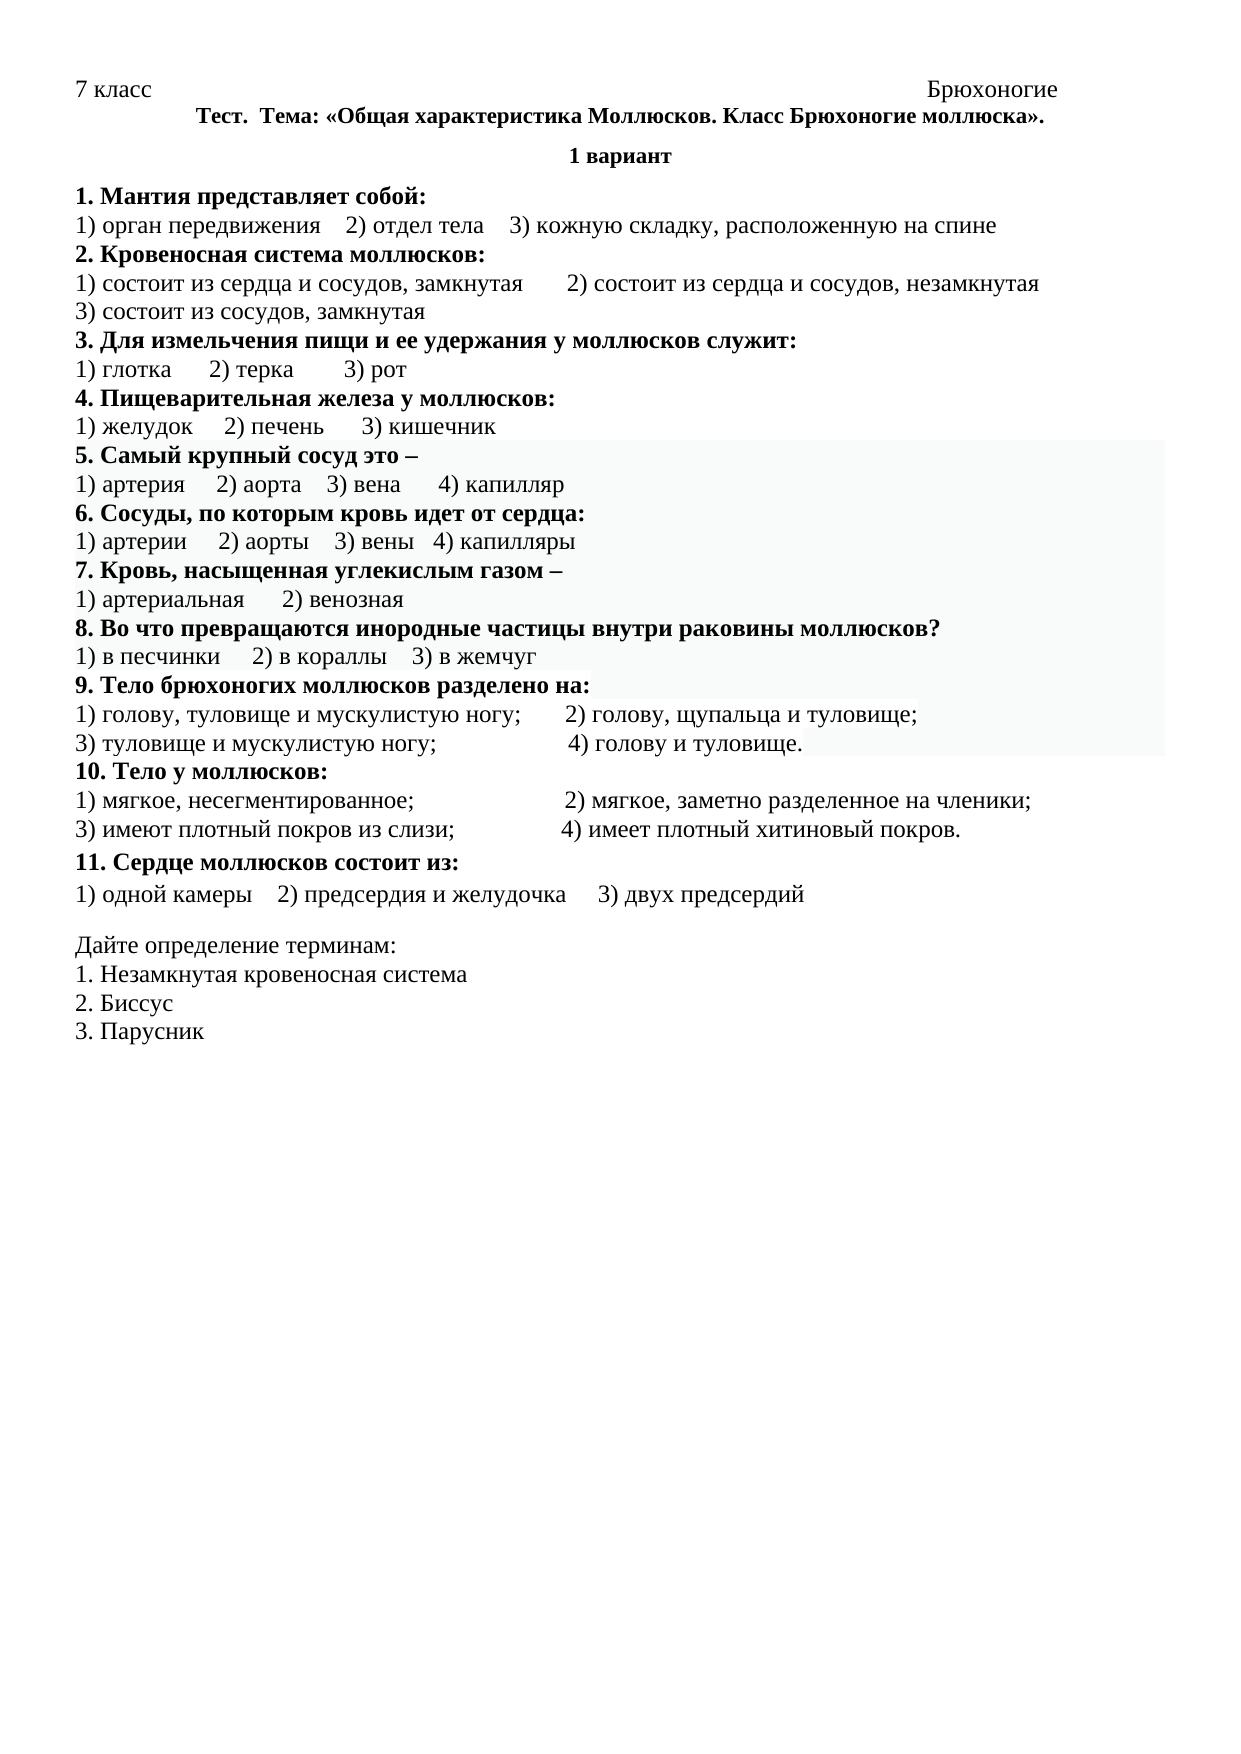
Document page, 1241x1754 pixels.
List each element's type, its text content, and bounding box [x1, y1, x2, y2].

text 1) артериальная 2) венозная [75, 584, 1165, 613]
text 6. Сосуды, по которым кровь идет от сердца: [75, 498, 1165, 526]
text 1) орган передвижения 2) отдел тела 3) кожную складку, расположенную на спине [75, 210, 1165, 239]
text 1) одной камеры 2) предсердия и желудочка 3) двух предсердий [75, 876, 1165, 908]
text 1) желудок 2) печень 3) кишечник [75, 411, 1165, 440]
text 1) артерия 2) аорта 3) вена 4) капилляр [75, 469, 1165, 498]
text 11. Сердце моллюсков состоит из: [75, 843, 1165, 876]
text 3. Парусник [75, 1016, 1165, 1045]
text 4. Пищеварительная железа у моллюсков: [75, 383, 1165, 411]
text 1. Незамкнутая кровеносная система [75, 959, 1165, 988]
text 9. Тело брюхоногих моллюсков разделено на: 1) голову, туловище и мускулистую ногу; 2) голову, щупальца и туловище; 3) туловище и мускулистую ногу; 4) голову и туловище. [591, 670, 1165, 756]
text 1) в песчинки 2) в кораллы 3) в жемчуг [75, 641, 1165, 670]
text 10. Тело у моллюсков: 1) мягкое, несегментированное; 2) мягкое, заметно разделенное на членики; 3) имеют плотный покров из слизи; 4) имеет плотный хитиновый покров. [328, 756, 1165, 843]
text 3) состоит из сосудов, замкнутая [75, 296, 1165, 325]
text 7. Кровь, насыщенная углекислым газом – [75, 555, 1165, 584]
text Тест. Тема: «Общая характеристика Моллюсков. Класс Брюхоногие моллюска». [75, 102, 1165, 129]
text 1. Мантия представляет собой: [75, 181, 1165, 210]
text 3. Для измельчения пищи и ее удержания у моллюсков служит: [75, 325, 1165, 354]
text 2. Биссус [75, 988, 1165, 1016]
text 1 вариант [75, 142, 1165, 168]
text 1) артерии 2) аорты 3) вены 4) капилляры [75, 526, 1165, 555]
text 2. Кровеносная система моллюсков: [75, 239, 1165, 268]
text 8. Во что превращаются инородные частицы внутри раковины моллюсков? [75, 613, 1165, 641]
text 5. Самый крупный сосуд это – [75, 440, 1165, 469]
text 1) состоит из сердца и сосудов, замкнутая 2) состоит из сердца и сосудов, незамкнутая [75, 268, 1165, 296]
text Дайте определение терминам: [75, 930, 1165, 959]
text 1) глотка 2) терка 3) рот [75, 354, 1165, 383]
